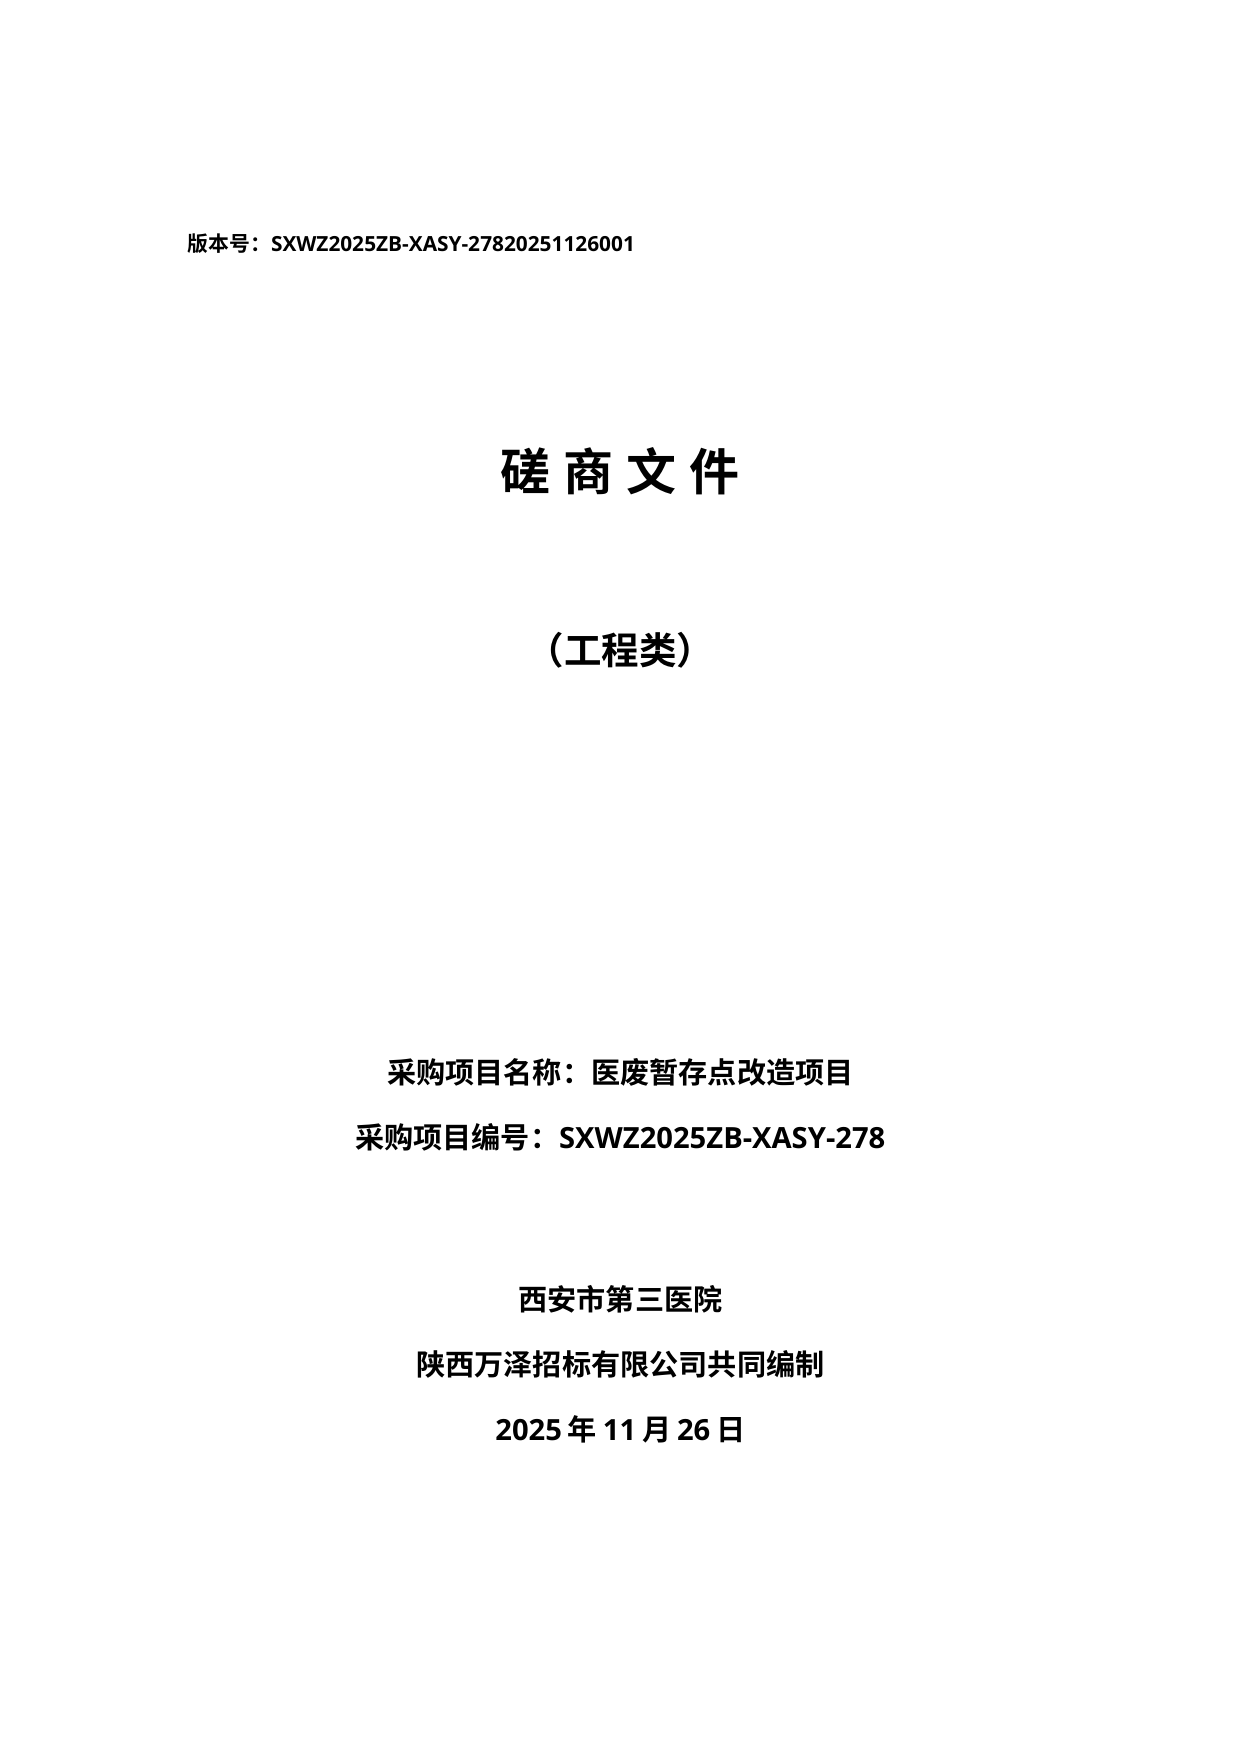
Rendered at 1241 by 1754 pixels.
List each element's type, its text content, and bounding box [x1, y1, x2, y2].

text 采购项目名称：医废暂存点改造项目 [187, 1039, 1053, 1104]
text 陕西万泽招标有限公司共同编制 [187, 1332, 1053, 1397]
text 采购项目编号：SXWZ2025ZB-XASY-278 [187, 1104, 1053, 1267]
text 西安市第三医院 [187, 1267, 1053, 1332]
text 版本号：SXWZ2025ZB-XASY-27820251126001 [187, 227, 1053, 422]
text 2025年11月26日 [187, 1397, 1053, 1462]
text （工程类） [187, 617, 1053, 1039]
text 磋 商 文 件 [187, 422, 1053, 617]
